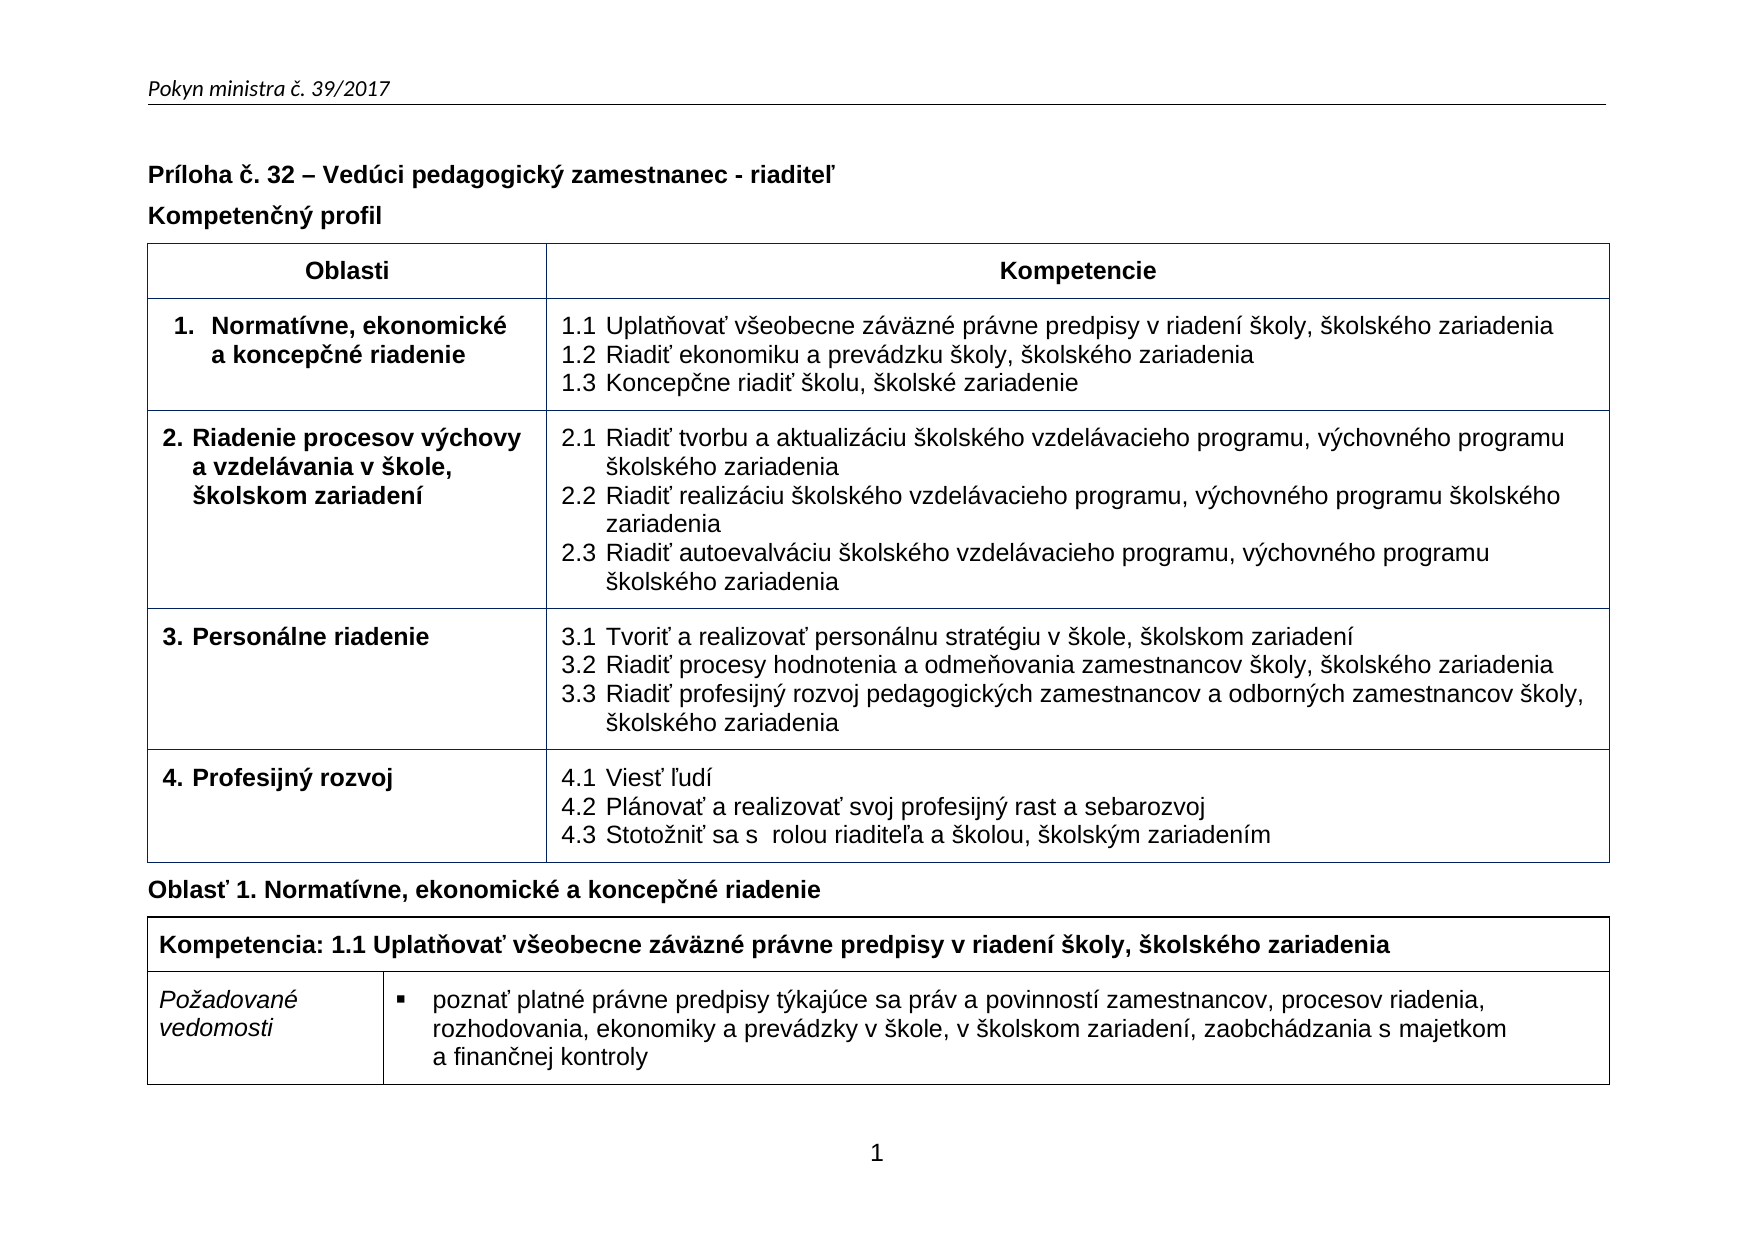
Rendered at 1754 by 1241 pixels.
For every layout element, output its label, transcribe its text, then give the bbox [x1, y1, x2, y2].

table_cell Personálne riadenie [148, 609, 546, 749]
table_header Kompetencia: 1.1 Uplatňovať všeobecne záväzné právne predpisy v riadení školy, školského zariadenia [148, 918, 1609, 971]
text Príloha č. 32 – Vedúci pedagogický zamestnanec - riaditeľ [148, 160, 1606, 189]
table_cell Viesť ľudí Plánovať a realizovať svoj profesijný rast a sebarozvoj Stotožniť sa s rolou riaditeľa a školou, školským zariadením [547, 750, 1609, 862]
table_cell Riadiť tvorbu a aktualizáciu školského vzdelávacieho programu, výchovného programu školského zariadenia Riadiť realizáciu školského vzdelávacieho programu, výchovného programu školského zariadenia Riadiť autoevalváciu školského vzdelávacieho programu, výchovného programu školského zariadenia [547, 411, 1609, 608]
text Oblasť 1. Normatívne, ekonomické a koncepčné riadenie [148, 875, 1606, 904]
table_cell Uplatňovať všeobecne záväzné právne predpisy v riadení školy, školského zariadenia Riadiť ekonomiku a prevádzku školy, školského zariadenia Koncepčne riadiť školu, školské zariadenie [547, 299, 1609, 410]
table_cell Riadenie procesov výchovy a vzdelávania v škole, školskom zariadení [148, 411, 546, 608]
table_cell poznať platné právne predpisy týkajúce sa práv a povinností zamestnancov, procesov riadenia, rozhodovania, ekonomiky a prevádzky v škole, v školskom zariadení, zaobchádzania s majetkom a finančnej kontroly [384, 972, 1609, 1083]
table_cell Požadované vedomosti [148, 972, 383, 1083]
table_header Oblasti [148, 244, 546, 297]
table_cell Tvoriť a realizovať personálnu stratégiu v škole, školskom zariadení Riadiť procesy hodnotenia a odmeňovania zamestnancov školy, školského zariadenia Riadiť profesijný rozvoj pedagogických zamestnancov a odborných zamestnancov školy, školského zariadenia [547, 609, 1609, 749]
table_cell Profesijný rozvoj [148, 750, 546, 862]
table_cell Normatívne, ekonomické a koncepčné riadenie [148, 299, 546, 410]
text Kompetenčný profil [148, 201, 1606, 230]
table_header Kompetencie [547, 244, 1609, 297]
